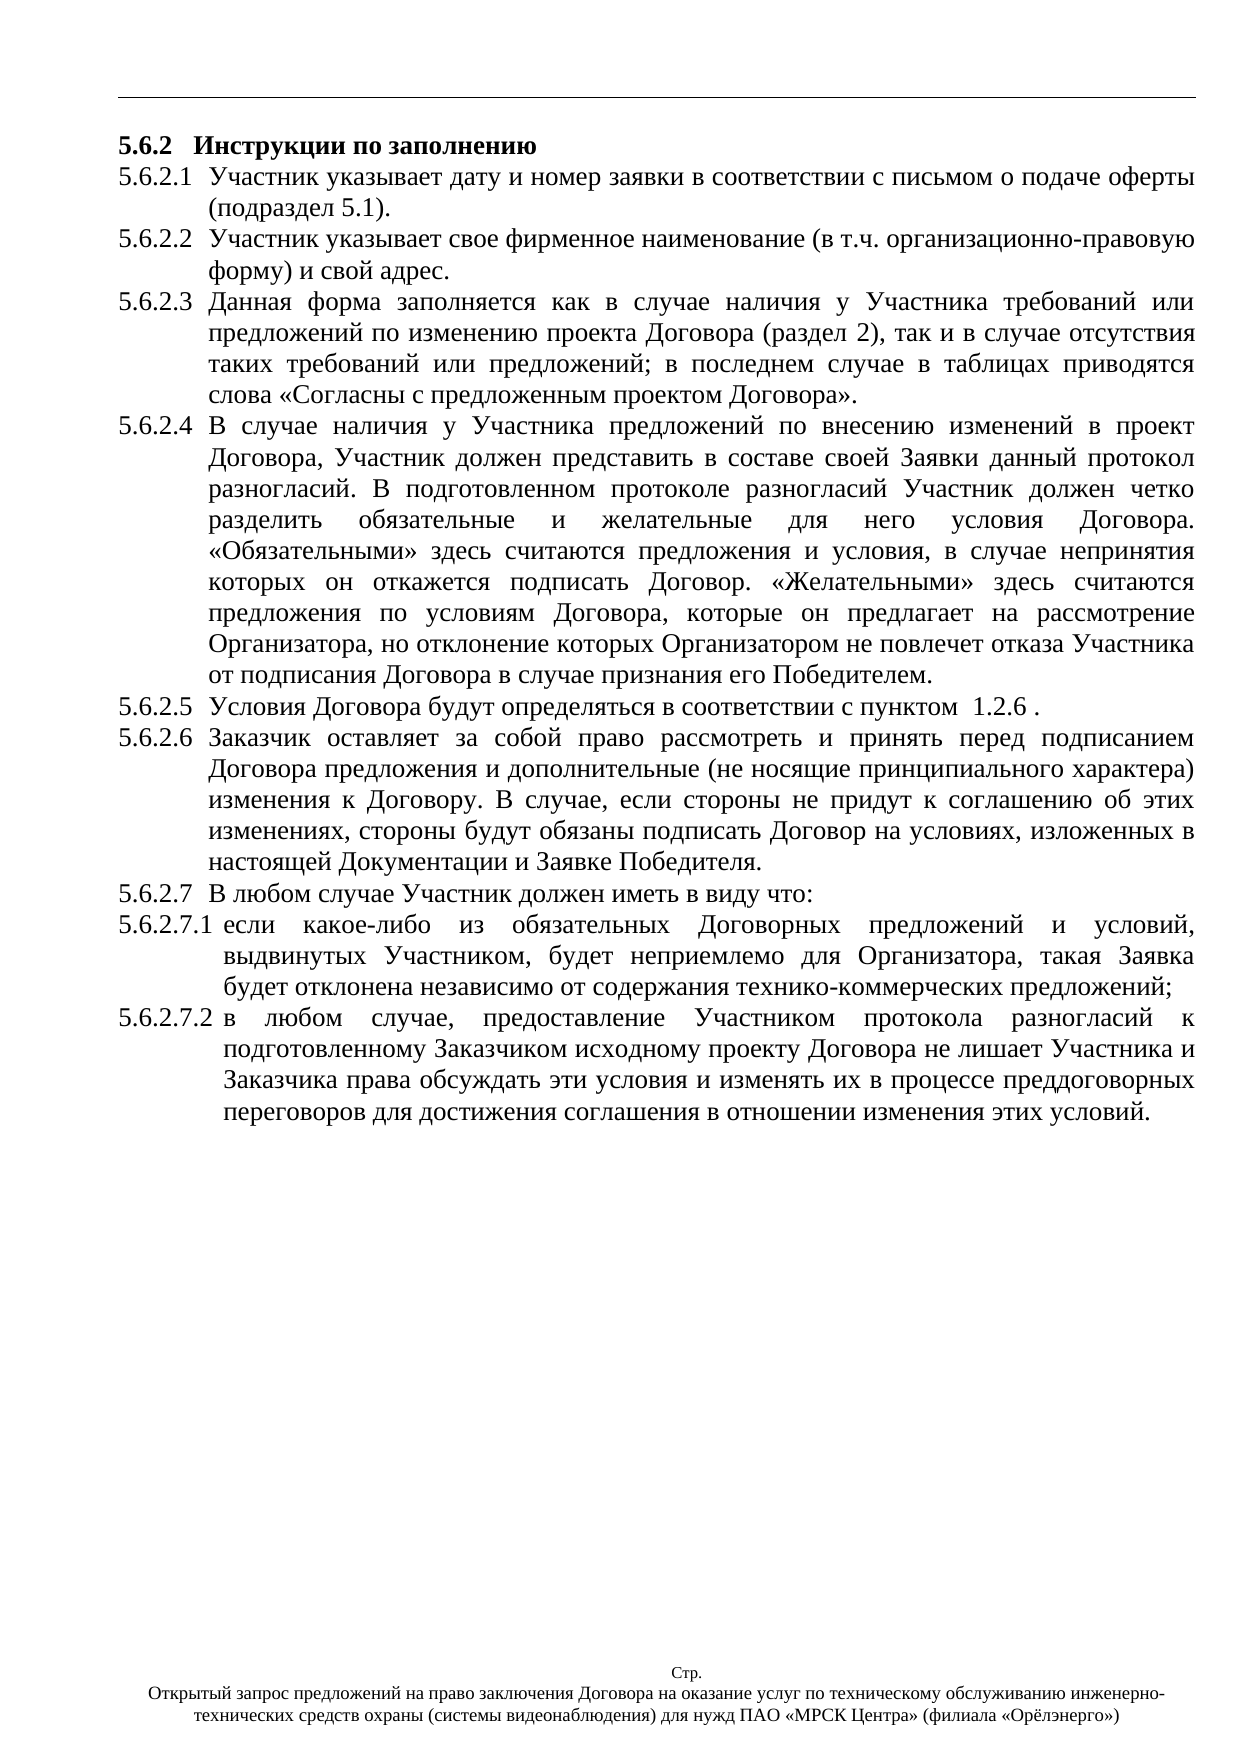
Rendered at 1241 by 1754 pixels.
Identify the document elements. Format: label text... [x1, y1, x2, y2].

list Данная форма заполняется как в случае наличия у Участника требований или предложений по изменению проекта Договора (раздел 2), так и в случае отсутствия таких требований или предложений; в последнем случае в таблицах приводятся слова «Согласны с предложенным проектом Договора». [118, 285, 1196, 409]
list в любом случае, предоставление Участником протокола разногласий к подготовленному Заказчиком исходному проекту Договора не лишает Участника и Заказчика права обсуждать эти условия и изменять их в процессе преддоговорных переговоров для достижения соглашения в отношении изменения этих условий. [118, 1001, 1196, 1126]
list Участник указывает дату и номер заявки в соответствии с письмом о подаче оферты (подраздел 5.1). [118, 160, 1196, 223]
list если какое-либо из обязательных Договорных предложений и условий, выдвинутых Участником, будет неприемлемо для Организатора, такая Заявка будет отклонена независимо от содержания технико-коммерческих предложений; [118, 908, 1196, 1001]
list В любом случае Участник должен иметь в виду что: [118, 877, 1196, 908]
list Участник указывает свое фирменное наименование (в т.ч. организационно-правовую форму) и свой адрес. [118, 223, 1196, 285]
subtitle Инструкции по заполнению [118, 129, 1196, 160]
list Заказчик оставляет за собой право рассмотреть и принять перед подписанием Договора предложения и дополнительные (не носящие принципиального характера) изменения к Договору. В случае, если стороны не придут к соглашению об этих изменениях, стороны будут обязаны подписать Договор на условиях, изложенных в настоящей Документации и Заявке Победителя. [118, 721, 1196, 877]
list В случае наличия у Участника предложений по внесению изменений в проект Договора, Участник должен представить в составе своей Заявки данный протокол разногласий. В подготовленном протоколе разногласий Участник должен четко разделить обязательные и желательные для него условия Договора. «Обязательными» здесь считаются предложения и условия, в случае непринятия которых он откажется подписать Договор. «Желательными» здесь считаются предложения по условиям Договора, которые он предлагает на рассмотрение Организатора, но отклонение которых Организатором не повлечет отказа Участника от подписания Договора в случае признания его Победителем. [118, 409, 1196, 690]
list Условия Договора будут определяться в соответствии с пунктом 1.2.6 . [118, 690, 1196, 721]
